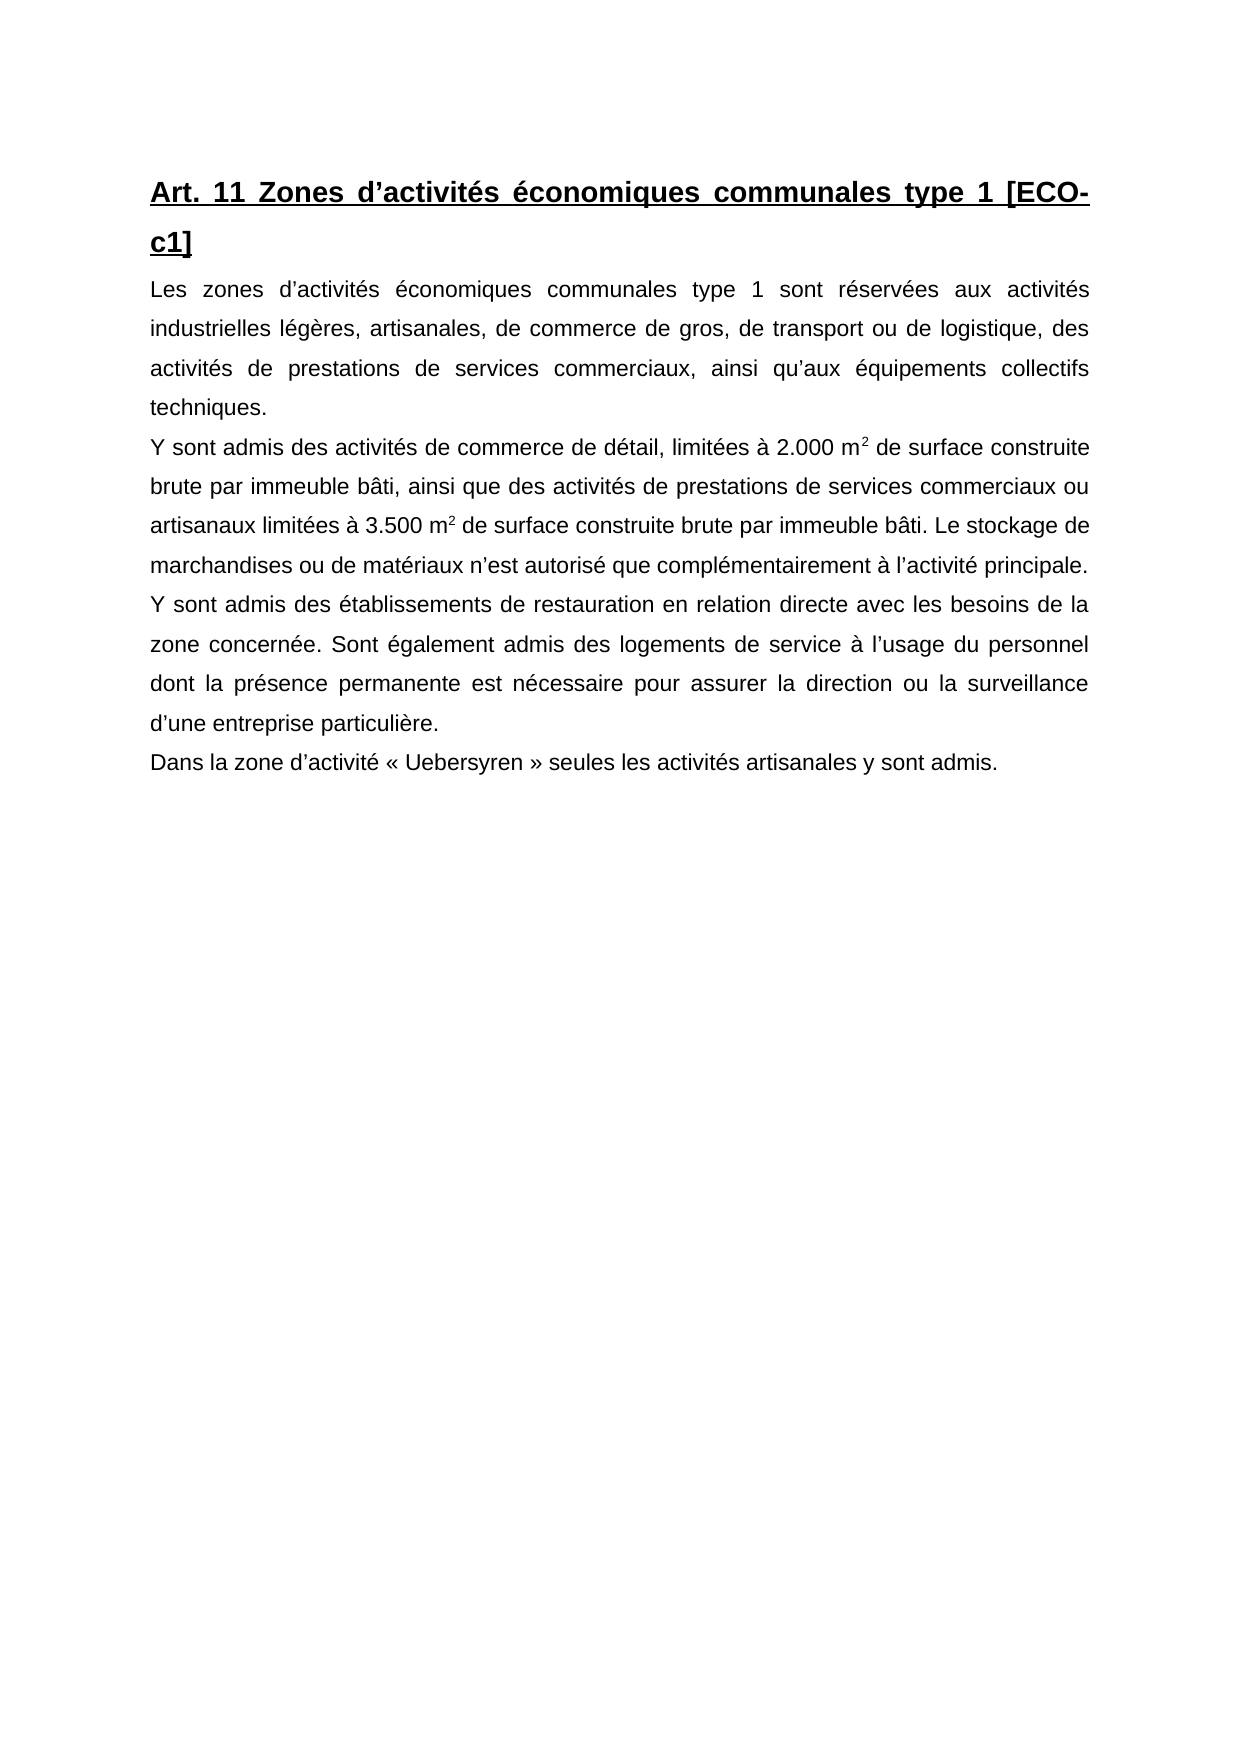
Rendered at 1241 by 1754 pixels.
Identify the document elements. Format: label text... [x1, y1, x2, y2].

text Les zones d’activités économiques communales type 1 sont réservées aux activités industrielles légères, artisanales, de commerce de gros, de transport ou de logistique, des activités de prestations de services commerciaux, ainsi qu’aux équipements collectifs techniques. [150, 276, 1090, 420]
text Y sont admis des activités de commerce de détail, limitées à 2.000 m2 de surface construite brute par immeuble bâti, ainsi que des activités de prestations de services commerciaux ou artisanaux limitées à 3.500 m2 de surface construite brute par immeuble bâti. Le stockage de marchandises ou de matériaux n’est autorisé que complémentairement à l’activité principale. [150, 433, 1090, 578]
text Y sont admis des établissements de restauration en relation directe avec les besoins de la zone concernée. Sont également admis des logements de service à l’usage du personnel dont la présence permanente est nécessaire pour assurer la direction ou la surveillance d’une entreprise particulière. [150, 591, 1090, 736]
subtitle Art. 11 Zones d’activités économiques communales type 1 [ECO-c1] [150, 206, 1090, 259]
subtitle Art. 11 Zones d’activités économiques communales type 1 [ECO-c1] [150, 175, 1090, 204]
text Dans la zone d’activité « Uebersyren » seules les activités artisanales y sont admis. [150, 749, 1090, 776]
